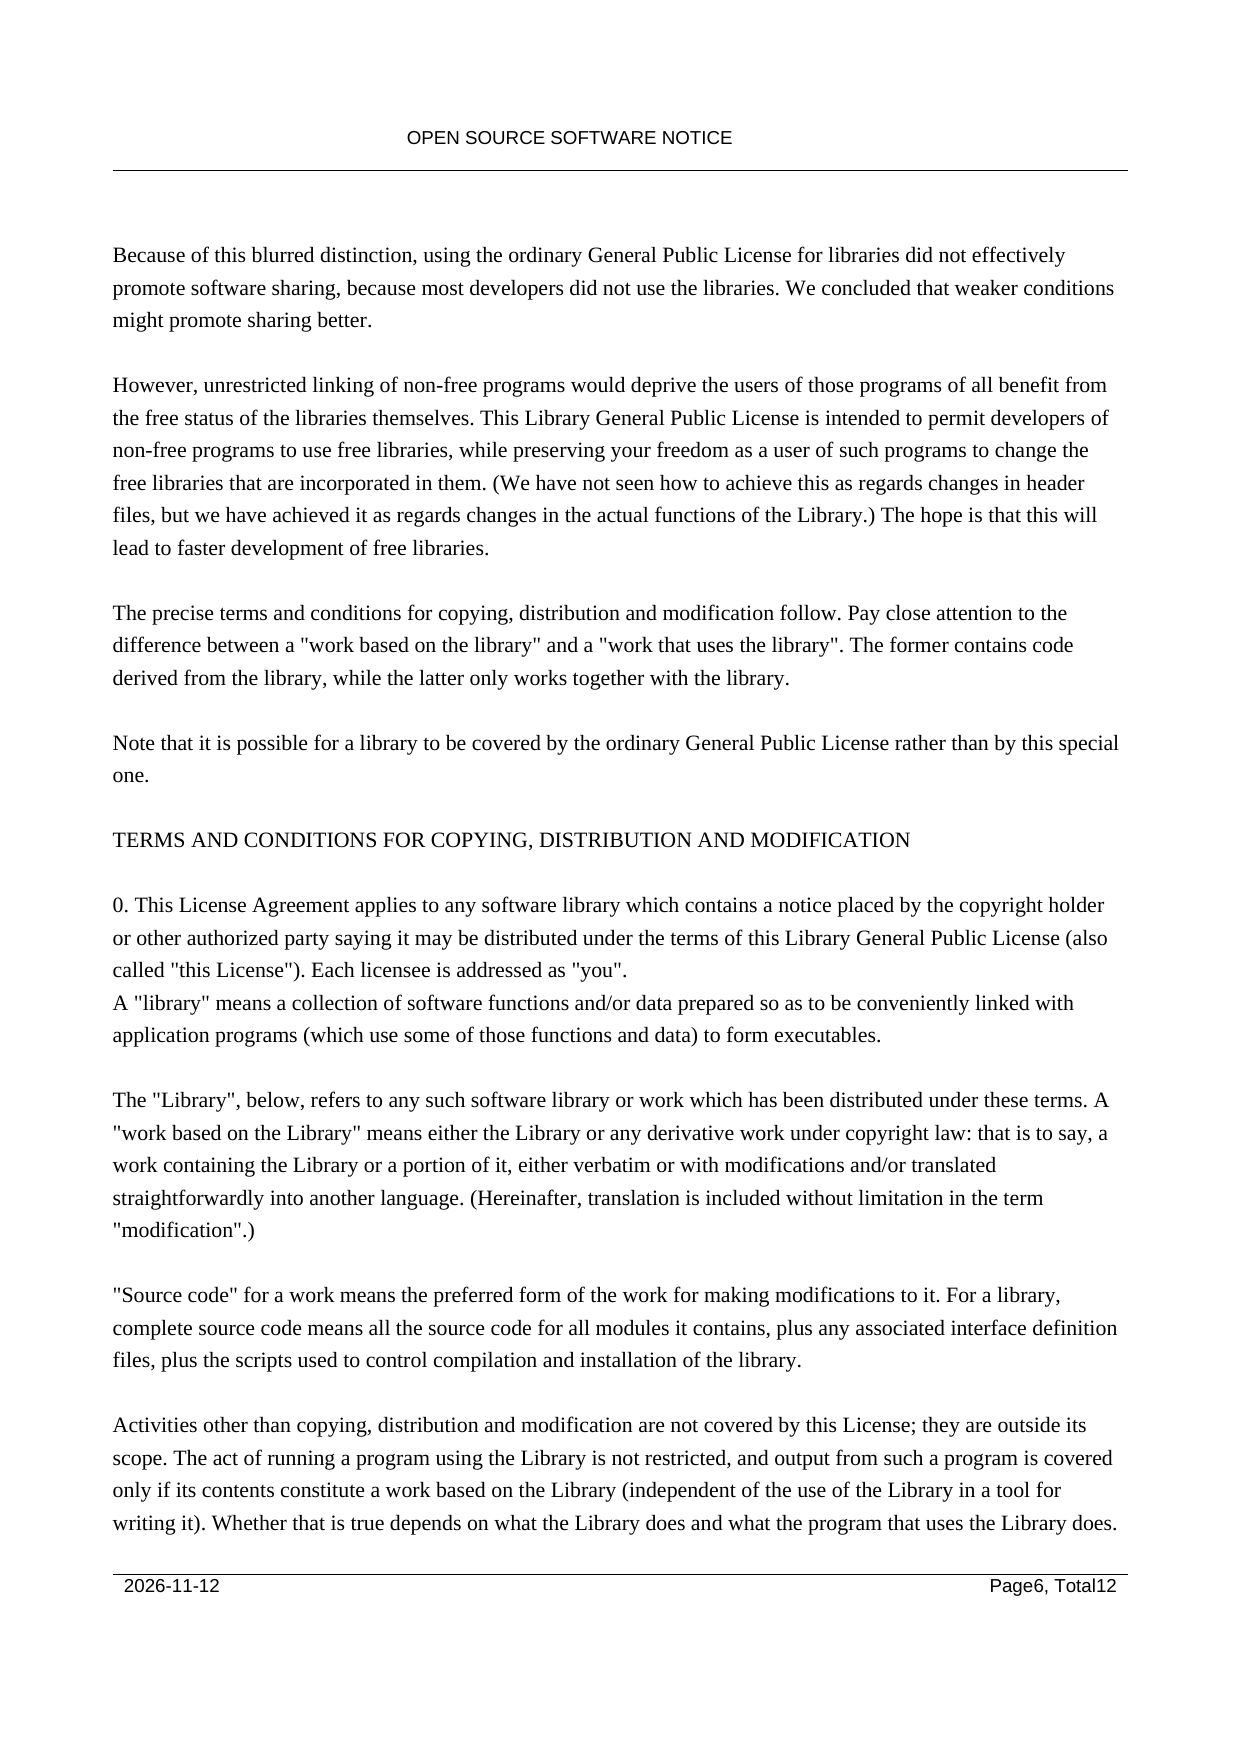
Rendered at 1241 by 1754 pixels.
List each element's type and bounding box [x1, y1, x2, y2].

text [112, 206, 1128, 1539]
